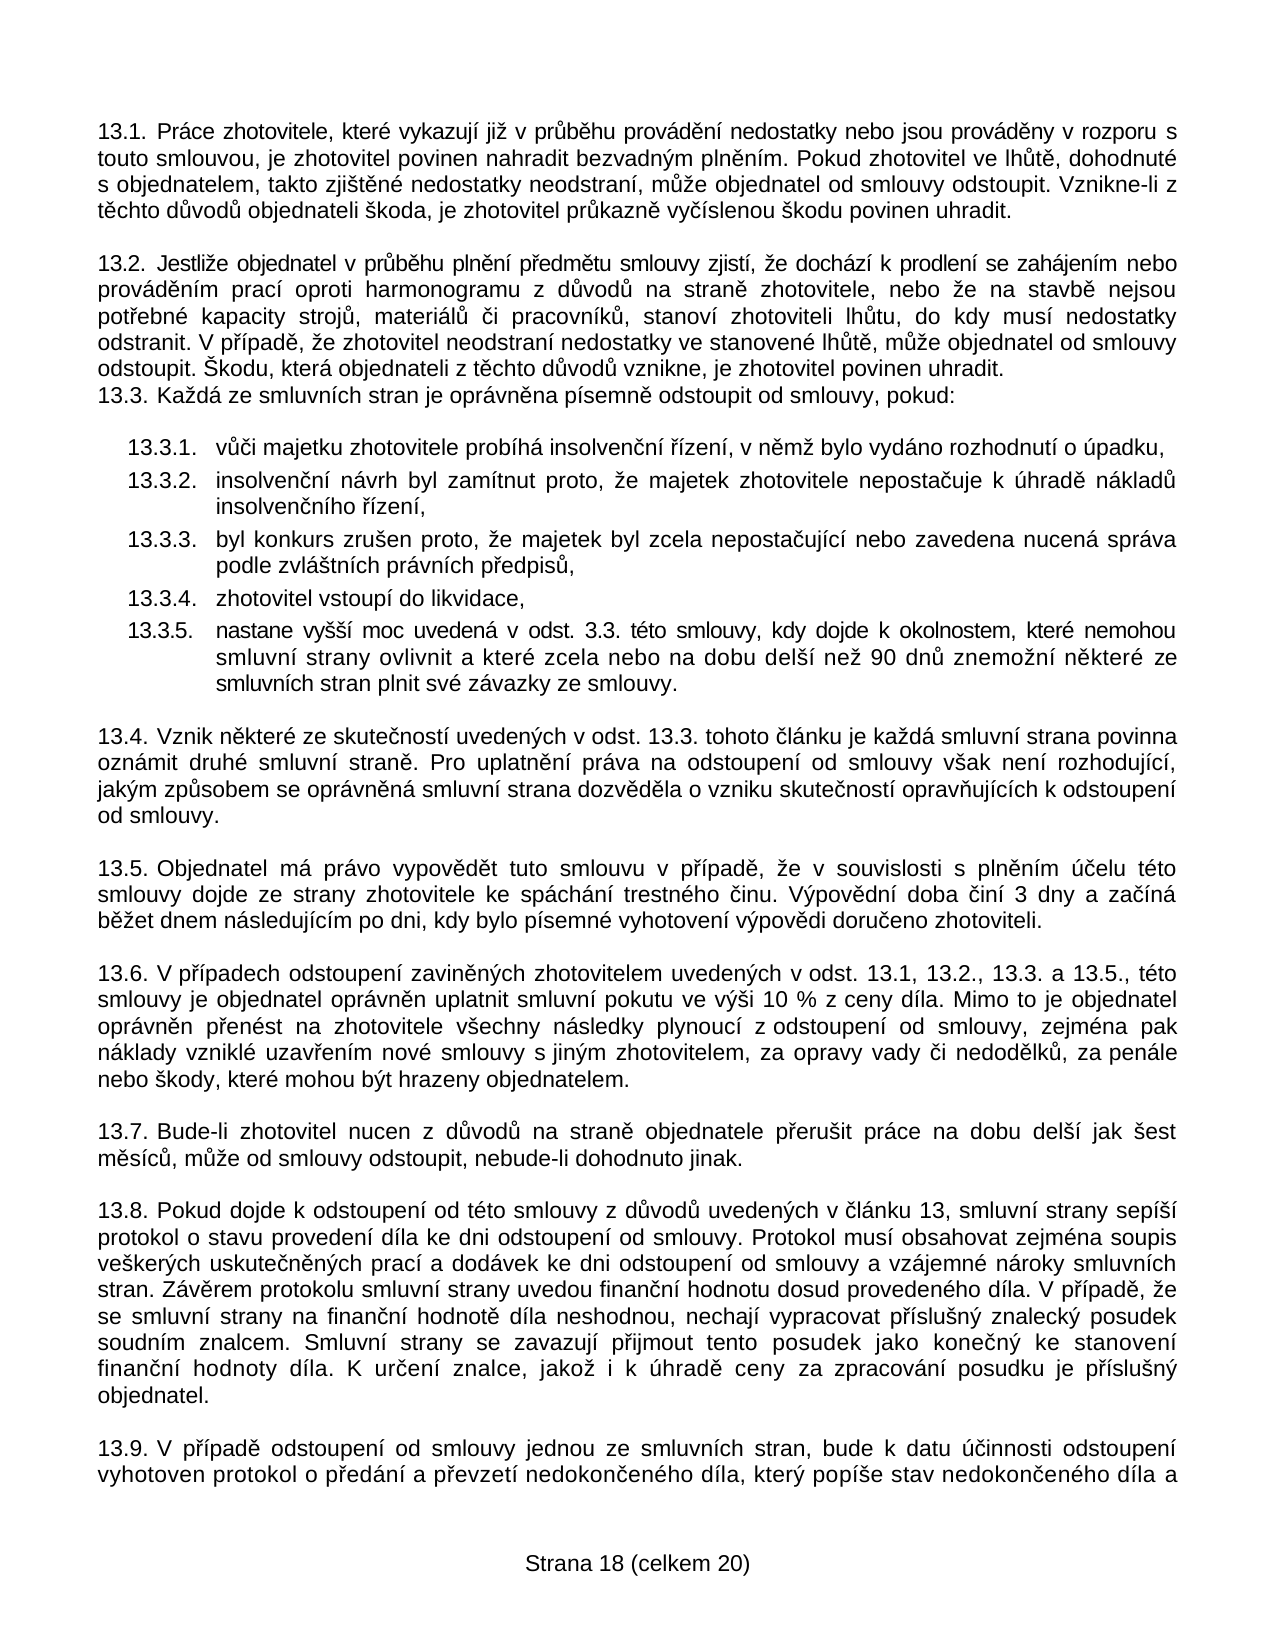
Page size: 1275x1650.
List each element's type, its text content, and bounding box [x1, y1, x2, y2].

list vůči majetku zhotovitele probíhá insolvenční řízení, v němž bylo vydáno rozhodnutí o úpadku, [127, 434, 1177, 461]
list Pokud dojde k odstoupení od této smlouvy z důvodů uvedených v článku 13, smluvní strany sepíší protokol o stavu provedení díla ke dni odstoupení od smlouvy. Protokol musí obsahovat zejména soupis veškerých uskutečněných prací a dodávek ke dni odstoupení od smlouvy a vzájemné nároky smluvních stran. Závěrem protokolu smluvní strany uvedou finanční hodnotu dosud provedeného díla. V případě, že se smluvní strany na finanční hodnotě díla neshodnou, nechají vypracovat příslušný znalecký posudek soudním znalcem. Smluvní strany se zavazují přijmout tento posudek jako konečný ke stanovení finanční hodnoty díla. K určení znalce, jakož i k úhradě ceny za zpracování posudku je příslušný objednatel. [97, 1197, 1177, 1408]
list zhotovitel vstoupí do likvidace, [127, 585, 1177, 611]
list Vznik některé ze skutečností uvedených v odst. 13.3. tohoto článku je každá smluvní strana povinna oznámit druhé smluvní straně. Pro uplatnění práva na odstoupení od smlouvy však není rozhodující, jakým způsobem se oprávněná smluvní strana dozvěděla o vzniku skutečností opravňujících k odstoupení od smlouvy. [97, 723, 1177, 828]
list Každá ze smluvních stran je oprávněna písemně odstoupit od smlouvy, pokud: [97, 382, 1177, 408]
list nastane vyšší moc uvedená v odst. 3.3. této smlouvy, kdy dojde k okolnostem, které nemohou smluvní strany ovlivnit a které zcela nebo na dobu delší než 90 dnů znemožní některé ze smluvních stran plnit své závazky ze smlouvy. [127, 617, 1177, 697]
list Bude-li zhotovitel nucen z důvodů na straně objednatele přerušit práce na dobu delší jak šest měsíců, může od smlouvy odstoupit, nebude-li dohodnuto jinak. [97, 1118, 1177, 1171]
list Práce zhotovitele, které vykazují již v průběhu provádění nedostatky nebo jsou prováděny v rozporu s touto smlouvou, je zhotovitel povinen nahradit bezvadným plněním. Pokud zhotovitel ve lhůtě, dohodnuté s objednatelem, takto zjištěné nedostatky neodstraní, může objednatel od smlouvy odstoupit. Vznikne-li z těchto důvodů objednateli škoda, je zhotovitel průkazně vyčíslenou škodu povinen uhradit. [97, 118, 1177, 223]
list Jestliže objednatel v průběhu plnění předmětu smlouvy zjistí, že dochází k prodlení se zahájením nebo prováděním prací oproti harmonogramu z důvodů na straně zhotovitele, nebo že na stavbě nejsou potřebné kapacity strojů, materiálů či pracovníků, stanoví zhotoviteli lhůtu, do kdy musí nedostatky odstranit. V případě, že zhotovitel neodstraní nedostatky ve stanovené lhůtě, může objednatel od smlouvy odstoupit. Škodu, která objednateli z těchto důvodů vznikne, je zhotovitel povinen uhradit. [97, 250, 1177, 382]
list byl konkurs zrušen proto, že majetek byl zcela nepostačující nebo zavedena nucená správa podle zvláštních právních předpisů, [127, 526, 1177, 579]
list Objednatel má právo vypovědět tuto smlouvu v případě, že v souvislosti s plněním účelu této smlouvy dojde ze strany zhotovitele ke spáchání trestného činu. Výpovědní doba činí 3 dny a začíná běžet dnem následujícím po dni, kdy bylo písemné vyhotovení výpovědi doručeno zhotoviteli. [97, 855, 1177, 934]
list insolvenční návrh byl zamítnut proto, že majetek zhotovitele nepostačuje k úhradě nákladů insolvenčního řízení, [127, 467, 1177, 520]
list V případech odstoupení zaviněných zhotovitelem uvedených v odst. 13.1, 13.2., 13.3. a 13.5., této smlouvy je objednatel oprávněn uplatnit smluvní pokutu ve výši 10 % z ceny díla. Mimo to je objednatel oprávněn přenést na zhotovitele všechny následky plynoucí z odstoupení od smlouvy, zejména pak náklady vzniklé uzavřením nové smlouvy s jiným zhotovitelem, za opravy vady či nedodělků, za penále nebo škody, které mohou být hrazeny objednatelem. [97, 960, 1177, 1092]
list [97, 1434, 1177, 1487]
